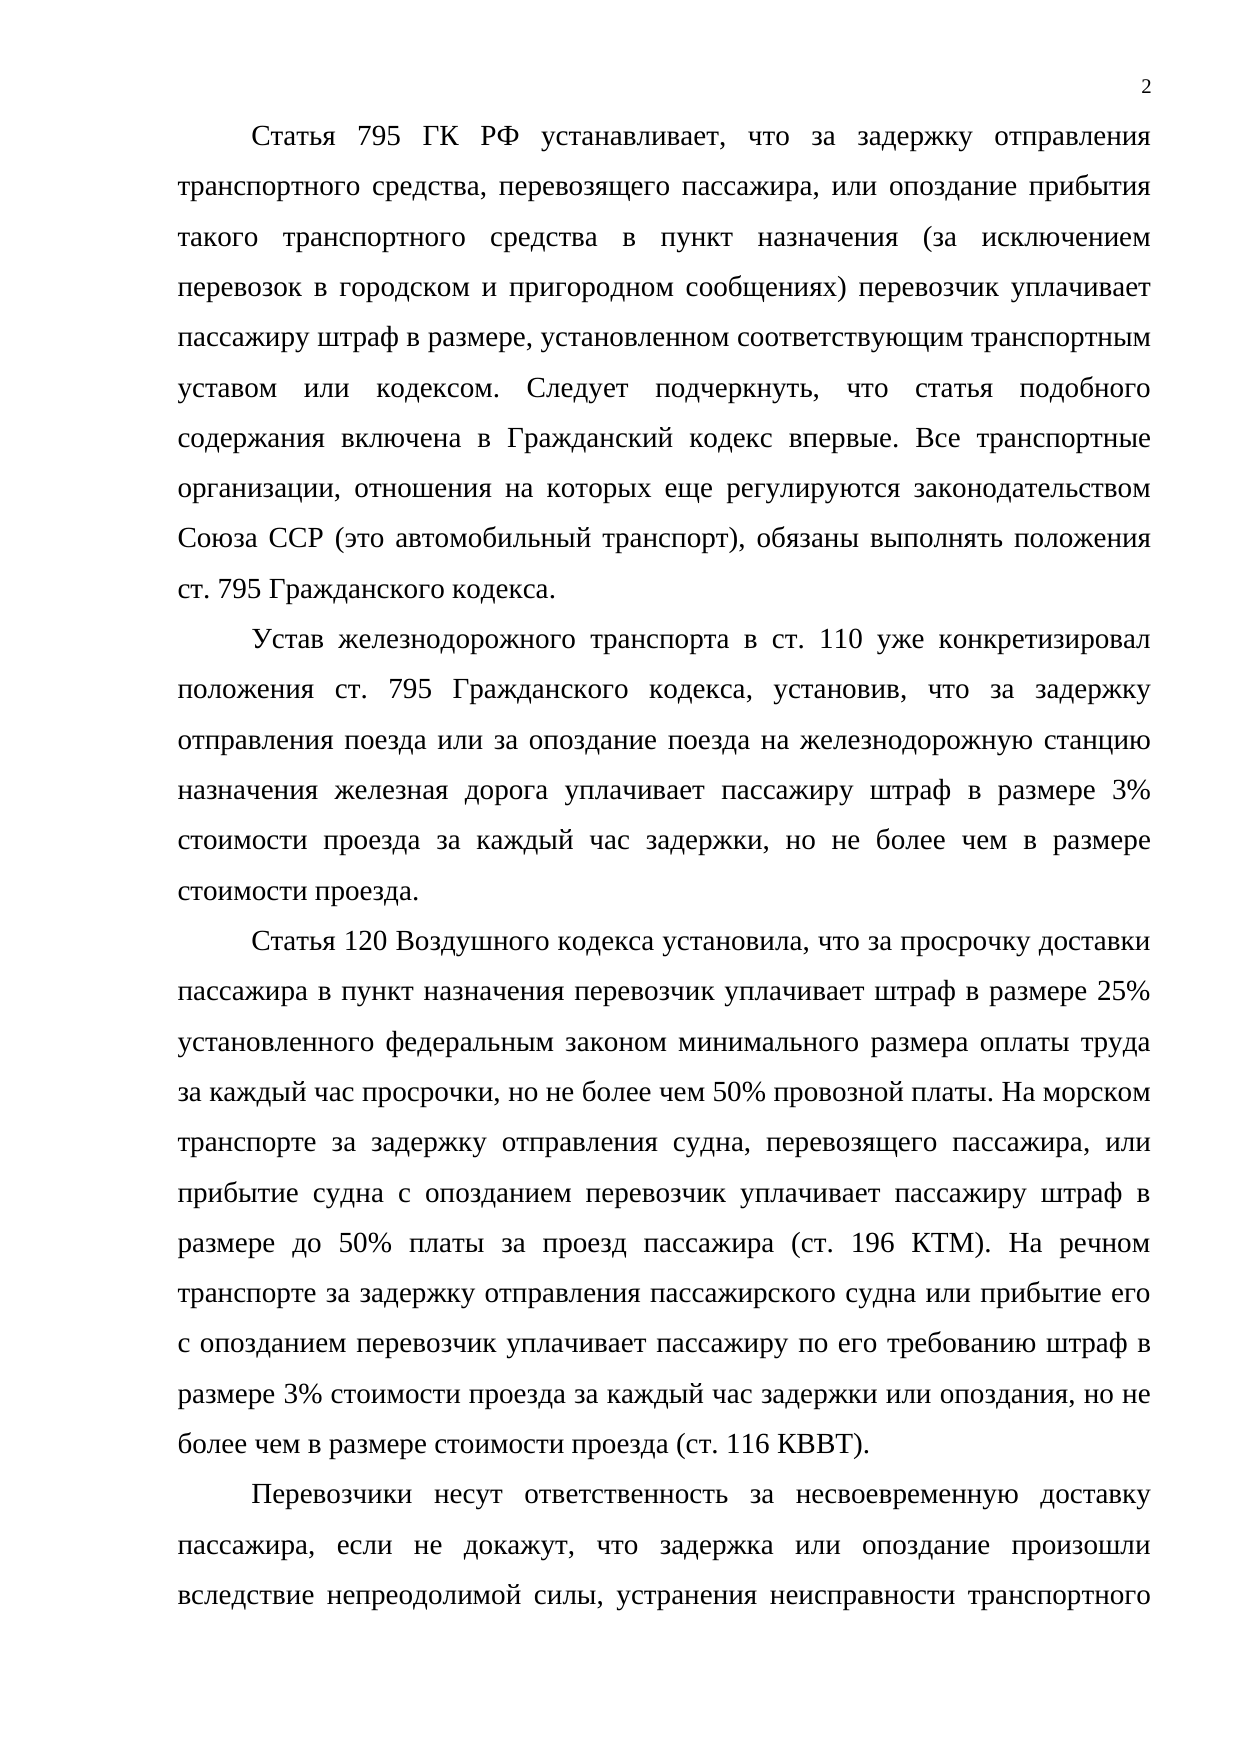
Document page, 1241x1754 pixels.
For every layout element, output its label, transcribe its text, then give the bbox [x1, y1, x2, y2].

text Статья 795 ГК РФ устанавливает, что за задержку отправления транспортного средства, перевозящего пассажира, или опоздание прибытия такого транспортного средства в пункт назначения (за исключением перевозок в городском и пригородном сообщениях) перевозчик уплачивает пассажиру штраф в размере, установленном соответствующим транспортным уставом или кодексом. Следует подчеркнуть, что статья подобного содержания включена в Гражданский кодекс впервые. Все транспортные организации, отношения на которых еще регулируются законодательством Союза ССР (это автомобильный транспорт), обязаны выполнять положения ст. 795 Гражданского кодекса. [177, 118, 1152, 604]
text Устав железнодорожного транспорта в ст. 110 уже конкретизировал положения ст. 795 Гражданского кодекса, установив, что за задержку отправления поезда или за опоздание поезда на железнодорожную станцию назначения железная дорога уплачивает пассажиру штраф в размере 3% стоимости проезда за каждый час задержки, но не более чем в размере стоимости проезда. [177, 621, 1152, 906]
text Статья 120 Воздушного кодекса установила, что за просрочку доставки пассажира в пункт назначения перевозчик уплачивает штраф в размере 25% установленного федеральным законом минимального размера оплаты труда за каждый час просрочки, но не более чем 50% провозной платы. На морском транспорте за задержку отправления судна, перевозящего пассажира, или прибытие судна с опозданием перевозчик уплачивает пассажиру штраф в размере до 50% платы за проезд пассажира (ст. 196 КТМ). На речном транспорте за задержку отправления пассажирского судна или прибытие его с опозданием перевозчик уплачивает пассажиру по его требованию штраф в размере 3% стоимости проезда за каждый час задержки или опоздания, но не более чем в размере стоимости проезда (ст. 116 КВВТ). [177, 923, 1152, 1460]
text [177, 1477, 1152, 1611]
